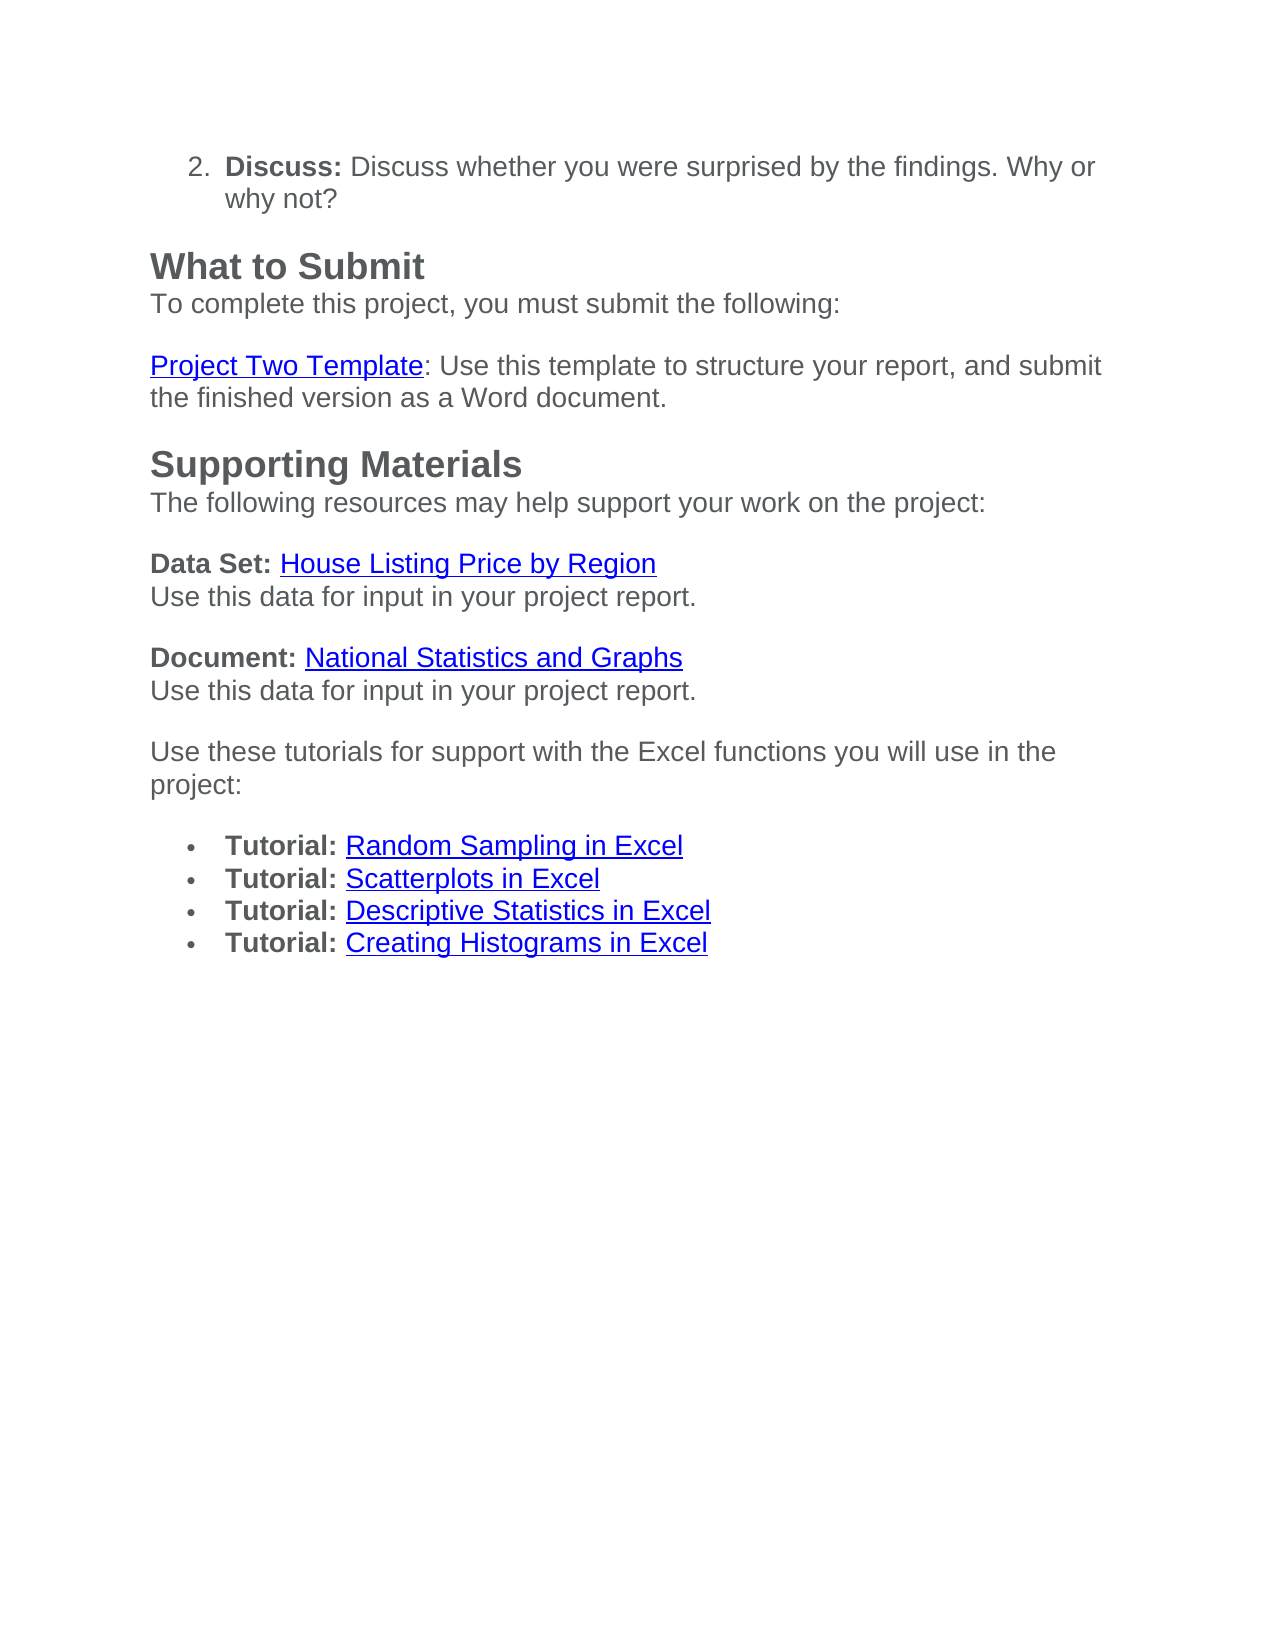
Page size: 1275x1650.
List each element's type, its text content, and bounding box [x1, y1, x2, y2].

text Data Set: House Listing Price by Region Use this data for input in your project report. [150, 547, 1125, 612]
text To complete this project, you must submit the following: [150, 287, 1125, 319]
list Tutorial: Descriptive Statistics in Excel [187, 894, 1125, 926]
text Use these tutorials for support with the Excel functions you will use in the project: [150, 735, 1125, 800]
list Tutorial: Scatterplots in Excel [187, 862, 1125, 894]
text Document: National Statistics and Graphs Use this data for input in your project report. [150, 641, 1125, 706]
list Tutorial: Random Sampling in Excel [187, 829, 1125, 862]
text The following resources may help support your work on the project: [150, 486, 1125, 518]
text Project Two Template: Use this template to structure your report, and submit the finished version as a Word document. [150, 349, 1125, 413]
list Discuss: Discuss whether you were surprised by the findings. Why or why not? [187, 150, 1125, 215]
text What to Submit [150, 244, 1125, 287]
text Supporting Materials [150, 443, 1125, 486]
list Tutorial: Creating Histograms in Excel [187, 926, 1125, 959]
